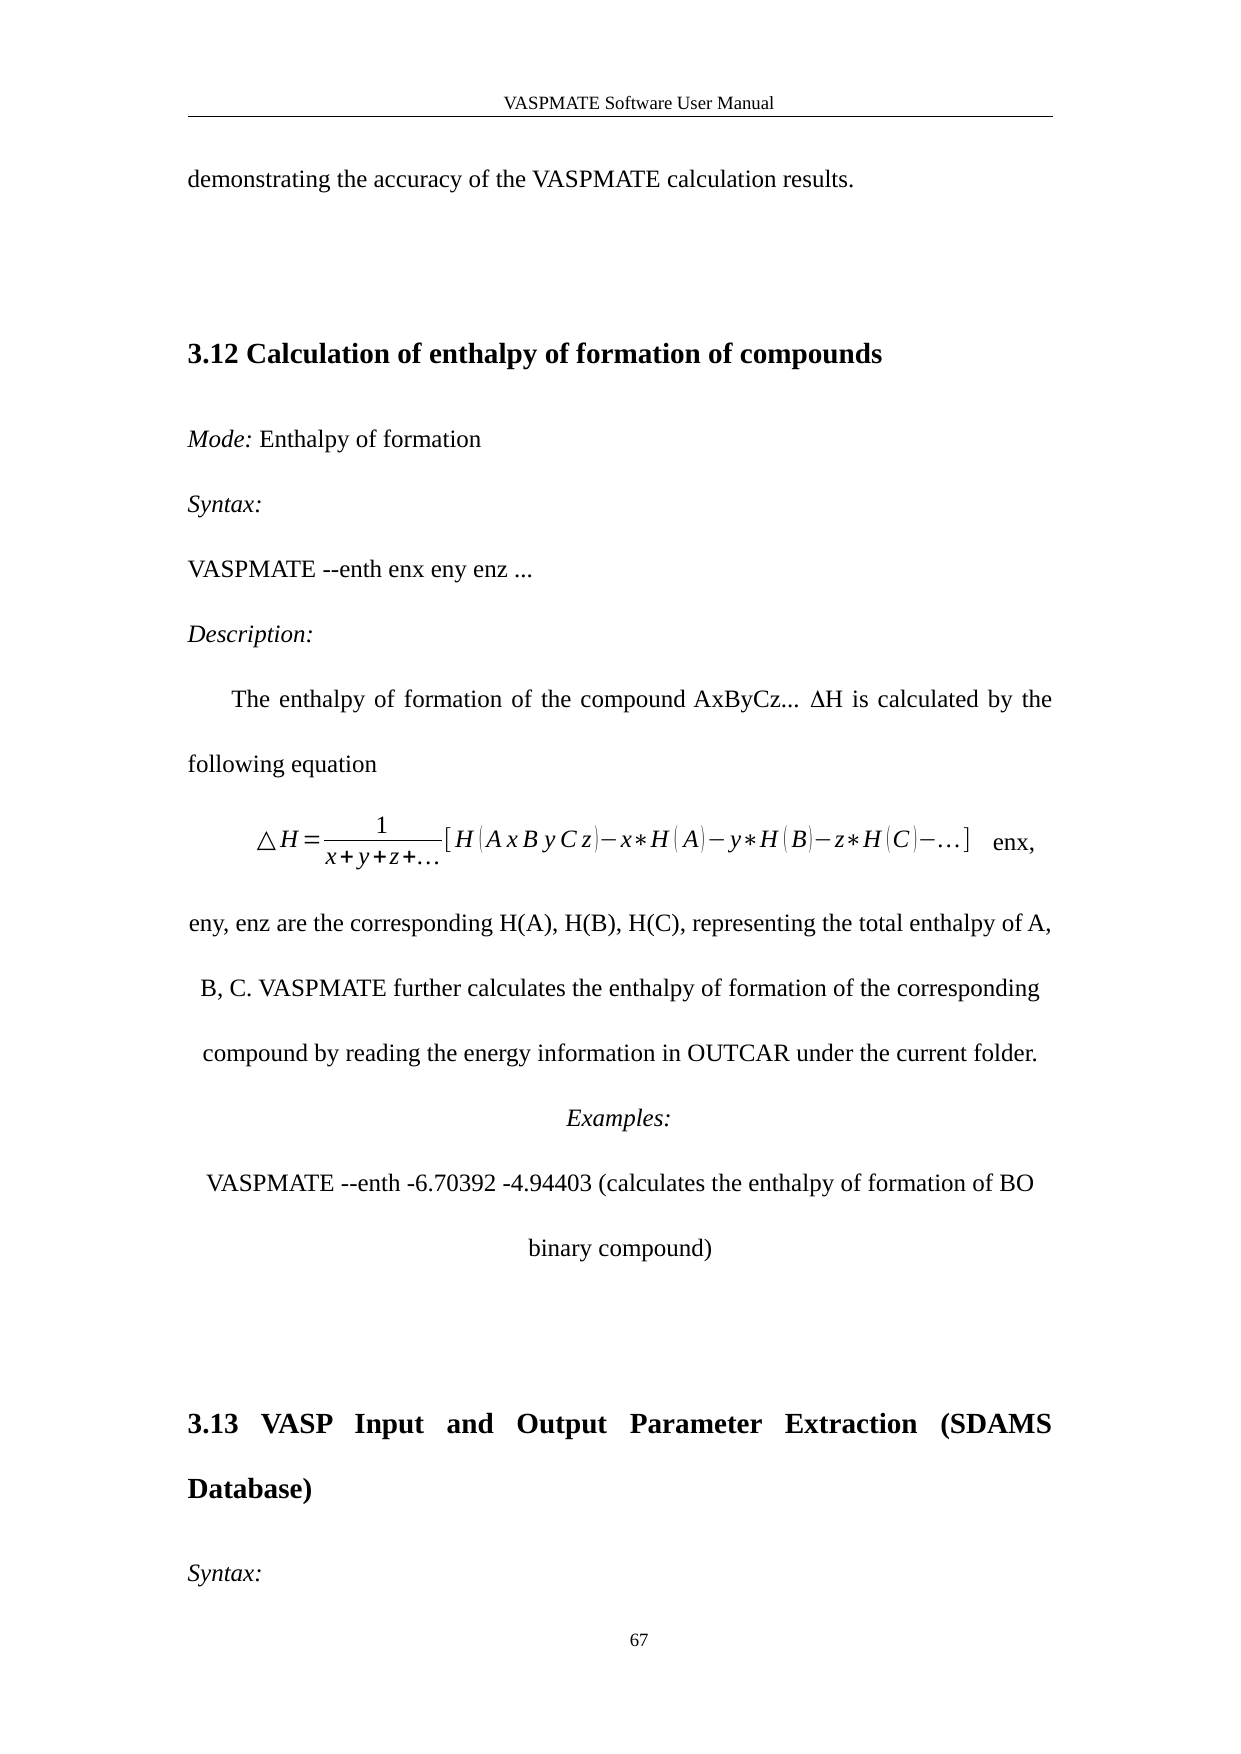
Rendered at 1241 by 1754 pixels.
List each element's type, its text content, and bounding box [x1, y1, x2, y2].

text Mode: Enthalpy of formation Syntax: VASPMATE --enth enx eny enz ... Description: The enthalpy of formation of the compound AxByCz... H is calculated by the following equation [187, 422, 1053, 780]
subtitle 3.13 VASP Input and Output Parameter Extraction (SDAMS Database) [187, 1390, 1053, 1520]
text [187, 162, 1053, 194]
text Syntax: [187, 1557, 1053, 1589]
text enx, eny, enz are the corresponding H(A), H(B), H(C), representing the total enthalpy of A, B, C. VASPMATE further calculates the enthalpy of formation of the corresponding compound by reading the energy information in OUTCAR under the current folder. Examples: VASPMATE --enth -6.70392 -4.94403 (calculates the enthalpy of formation of BO binary compound) [187, 809, 1053, 1264]
subtitle 3.12 Calculation of enthalpy of formation of compounds [187, 321, 1053, 386]
